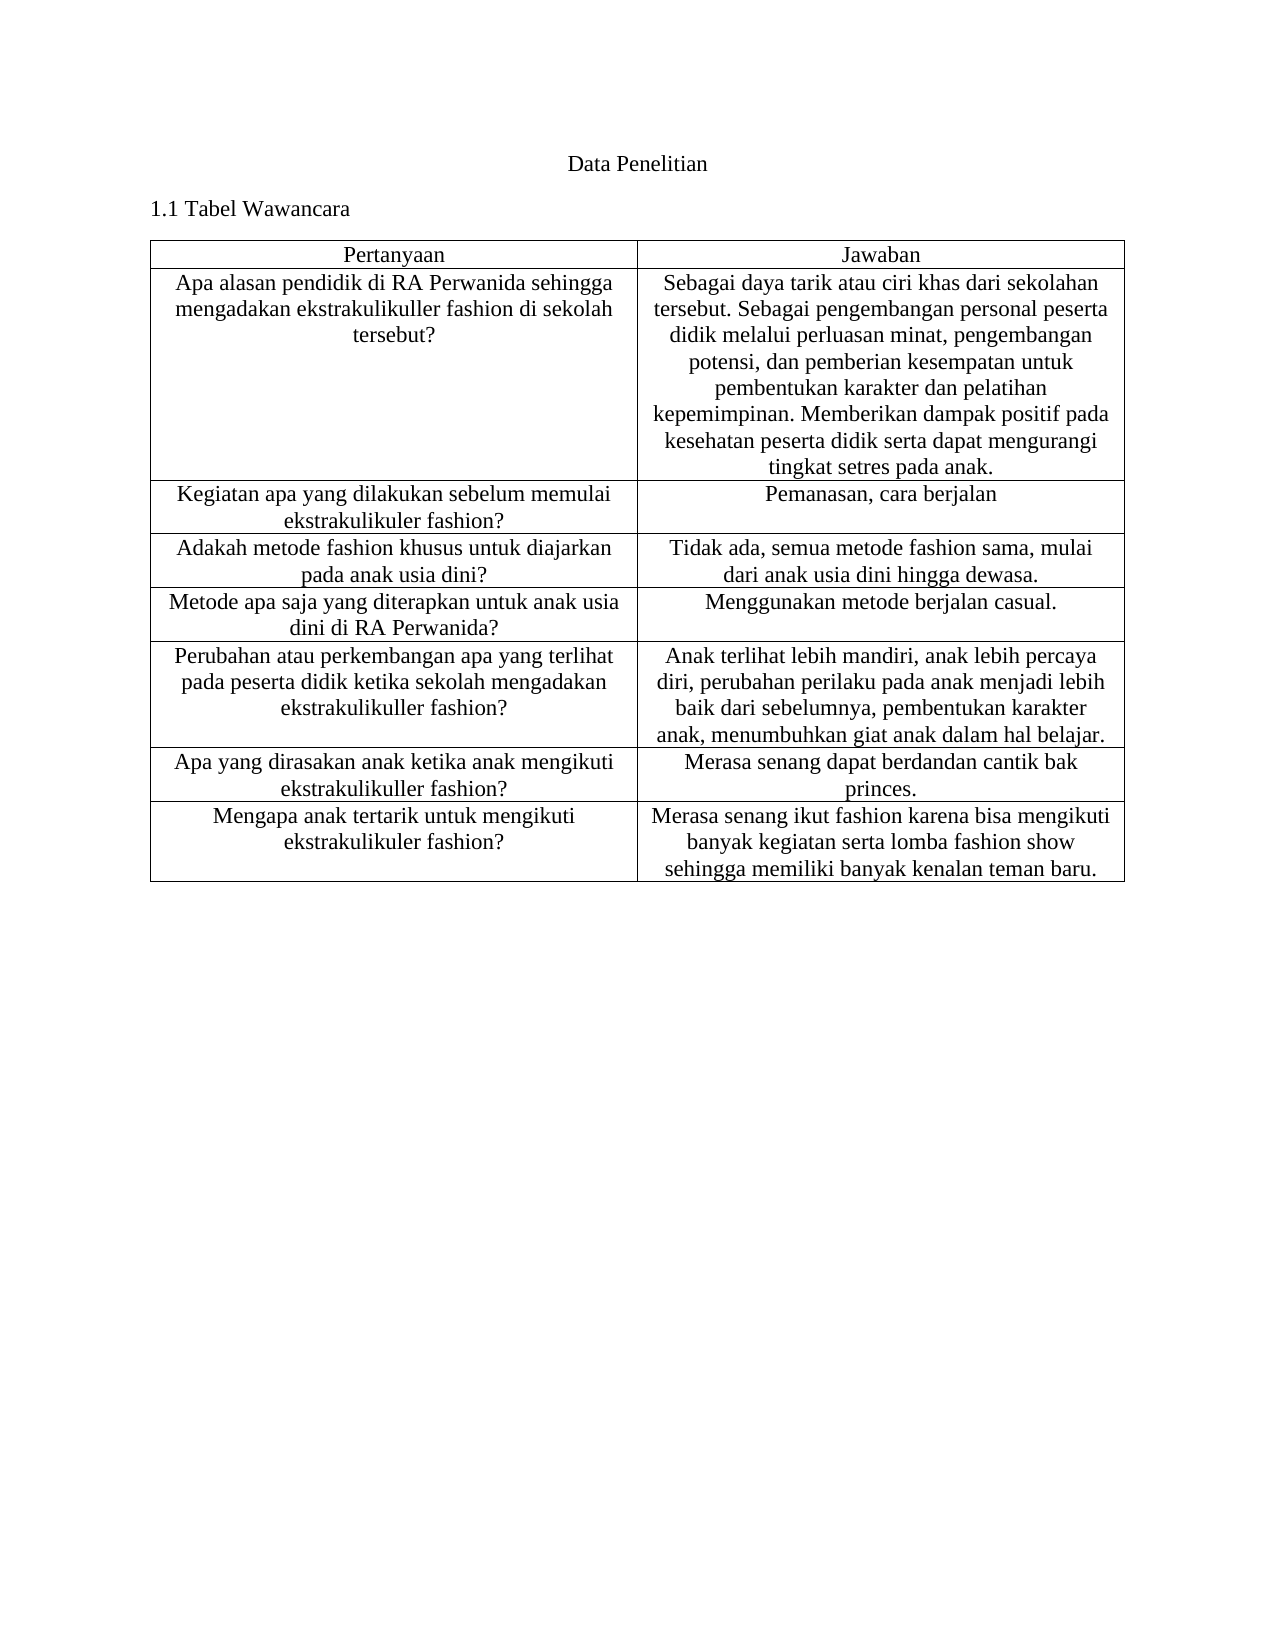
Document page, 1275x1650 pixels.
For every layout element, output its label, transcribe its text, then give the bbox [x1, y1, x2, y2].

table_cell Mengapa anak tertarik untuk mengikuti ekstrakulikuler fashion? [151, 802, 637, 881]
table_cell Kegiatan apa yang dilakukan sebelum memulai ekstrakulikuler fashion? [151, 481, 637, 533]
table_cell Menggunakan metode berjalan casual. [638, 588, 1124, 641]
table_header Pertanyaan [151, 241, 637, 268]
text Data Penelitian [150, 150, 1125, 176]
table_cell Anak terlihat lebih mandiri, anak lebih percaya diri, perubahan perilaku pada anak menjadi lebih baik dari sebelumnya, pembentukan karakter anak, menumbuhkan giat anak dalam hal belajar. [638, 642, 1124, 747]
table_cell Merasa senang ikut fashion karena bisa mengikuti banyak kegiatan serta lomba fashion show sehingga memiliki banyak kenalan teman baru. [638, 802, 1124, 881]
table_header Jawaban [638, 241, 1124, 268]
table_cell Merasa senang dapat berdandan cantik bak princes. [638, 748, 1124, 801]
table_cell Adakah metode fashion khusus untuk diajarkan pada anak usia dini? [151, 534, 637, 587]
table_cell Apa yang dirasakan anak ketika anak mengikuti ekstrakulikuller fashion? [151, 748, 637, 801]
table_cell Metode apa saja yang diterapkan untuk anak usia dini di RA Perwanida? [151, 588, 637, 641]
text 1.1 Tabel Wawancara [150, 195, 1125, 221]
table_cell Pemanasan, cara berjalan [638, 481, 1124, 533]
table_cell Perubahan atau perkembangan apa yang terlihat pada peserta didik ketika sekolah mengadakan ekstrakulikuller fashion? [151, 642, 637, 747]
table_cell Apa alasan pendidik di RA Perwanida sehingga mengadakan ekstrakulikuller fashion di sekolah tersebut? [151, 269, 637, 479]
table_cell Sebagai daya tarik atau ciri khas dari sekolahan tersebut. Sebagai pengembangan personal peserta didik melalui perluasan minat, pengembangan potensi, dan pemberian kesempatan untuk pembentukan karakter dan pelatihan kepemimpinan. Memberikan dampak positif pada kesehatan peserta didik serta dapat mengurangi tingkat setres pada anak. [638, 269, 1124, 479]
table_cell Tidak ada, semua metode fashion sama, mulai dari anak usia dini hingga dewasa. [638, 534, 1124, 587]
